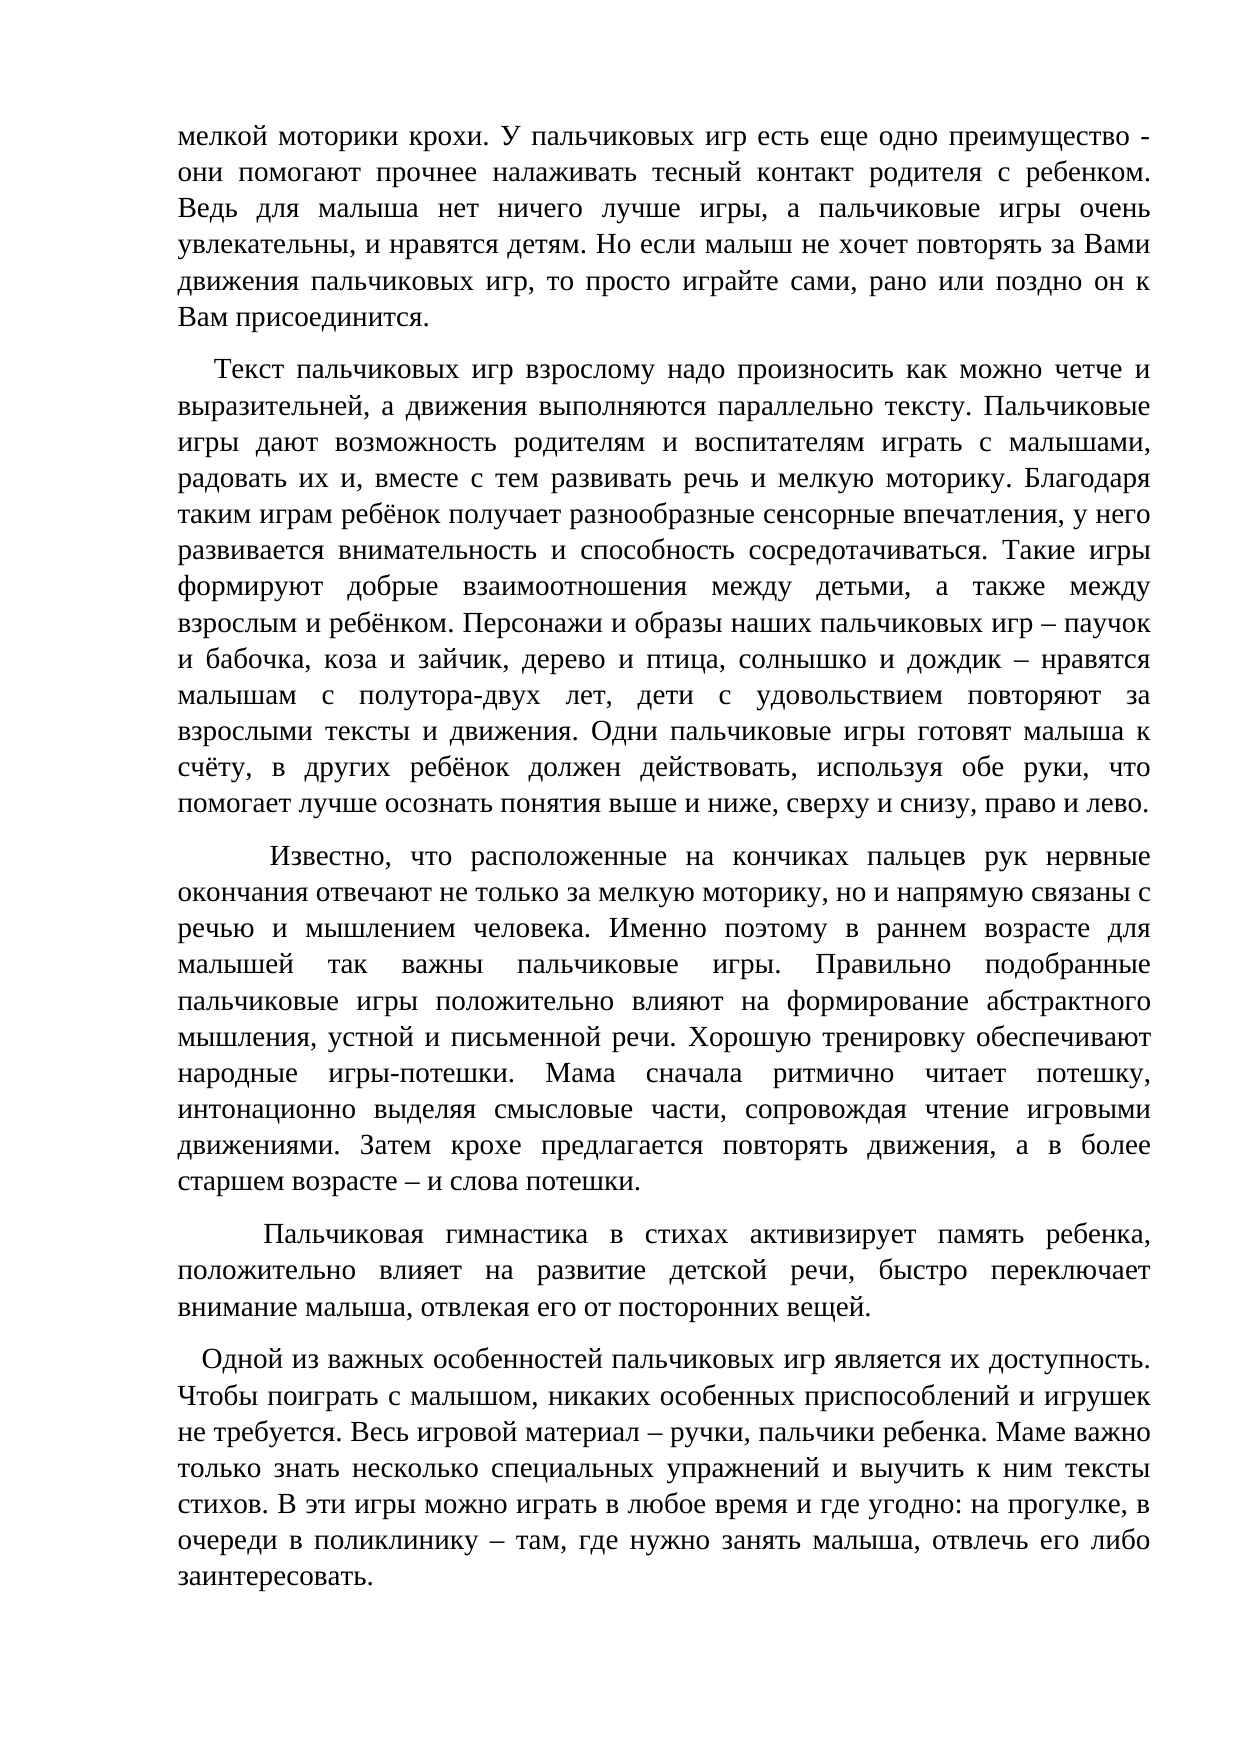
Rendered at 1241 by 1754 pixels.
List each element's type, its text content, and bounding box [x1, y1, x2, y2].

text Текст пальчиковых игр взрослому надо произносить как можно четче и выразительней, а движения выполняются параллельно тексту. Пальчиковые игры дают возможность родителям и воспитателям играть с малышами, радовать их и, вместе с тем развивать речь и мелкую моторику. Благодаря таким играм ребёнок получает разнообразные сенсорные впечатления, у него развивается внимательность и способность сосредотачиваться. Такие игры формируют добрые взаимоотношения между детьми, а также между взрослым и ребёнком. Персонажи и образы наших пальчиковых игр – паучок и бабочка, коза и зайчик, дерево и птица, солнышко и дождик – нравятся малышам с полутора-двух лет, дети с удовольствием повторяют за взрослыми тексты и движения. Одни пальчиковые игры готовят малыша к счёту, в других ребёнок должен действовать, используя обе руки, что помогает лучше осознать понятия выше и ниже, сверху и снизу, право и лево. [177, 352, 1152, 819]
text Известно, что расположенные на кончиках пальцев рук нервные окончания отвечают не только за мелкую моторику, но и напрямую связаны с речью и мышлением человека. Именно поэтому в раннем возрасте для малышей так важны пальчиковые игры. Правильно подобранные пальчиковые игры положительно влияют на формирование абстрактного мышления, устной и письменной речи. Хорошую тренировку обеспечивают народные игры-потешки. Мама сначала ритмично читает потешку, интонационно выделяя смысловые части, сопровождая чтение игровыми движениями. Затем крохе предлагается повторять движения, а в более старшем возрасте – и слова потешки. [177, 838, 1152, 1197]
text Пальчиковая гимнастика в стихах активизирует память ребенка, положительно влияет на развитие детской речи, быстро переключает внимание малыша, отвлекая его от посторонних вещей. [177, 1286, 1152, 1322]
text Одной из важных особенностей пальчиковых игр является их доступность. Чтобы поиграть с малышом, никаких особенных приспособлений и игрушек не требуется. Весь игровой материал – ручки, пальчики ребенка. Маме важно только знать несколько специальных упражнений и выучить к ним тексты стихов. В эти игры можно играть в любое время и где угодно: на прогулке, в очереди в поликлинику – там, где нужно занять малыша, отвлечь его либо заинтересовать. [177, 1341, 1152, 1592]
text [177, 118, 1152, 332]
